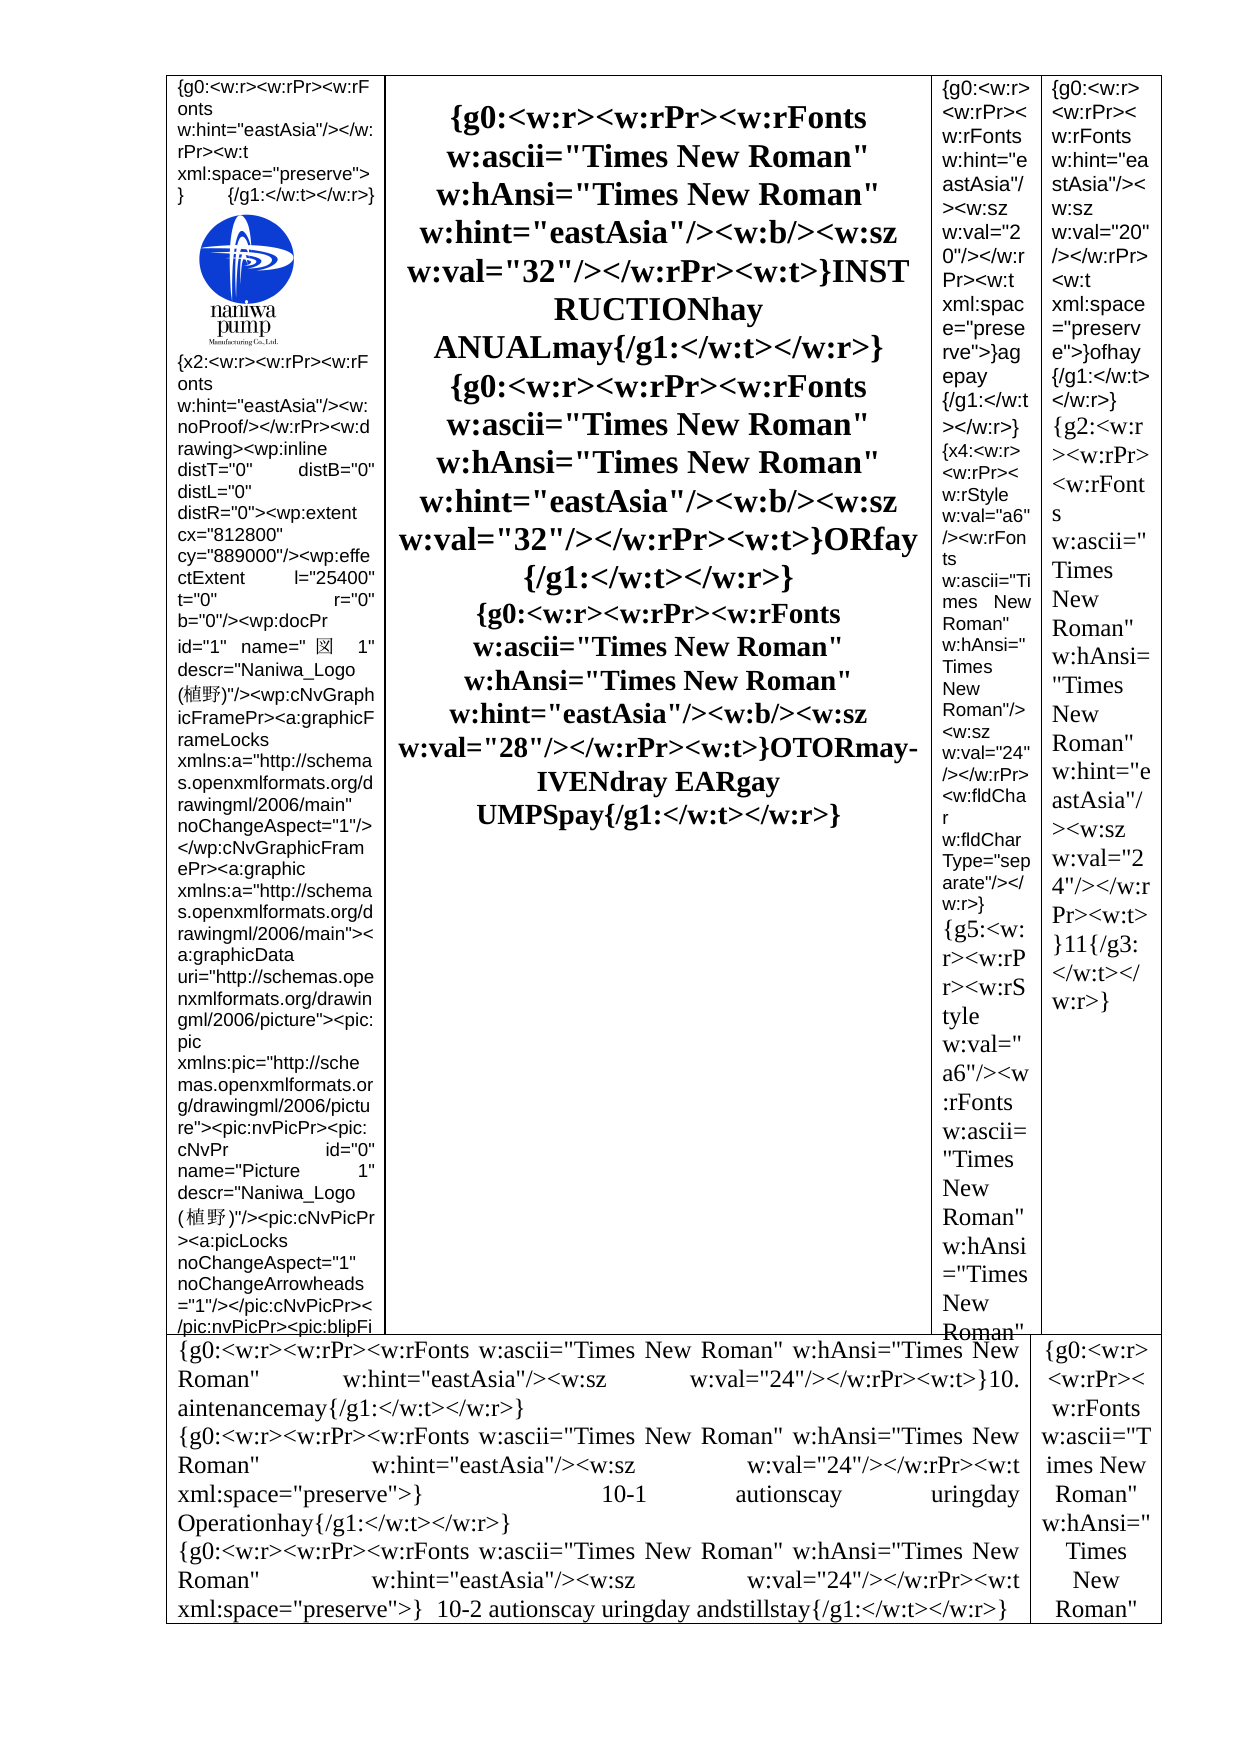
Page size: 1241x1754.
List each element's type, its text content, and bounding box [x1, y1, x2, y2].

picture [177, 205, 311, 352]
table_cell {g0:<w:r><w:rPr><w:rFonts w:ascii="Times New Roman" w:hAnsi="Times New Roman" w:hint="eastAsia"/><w:sz w:val="24"/></w:rPr><w:t>}7{/g1:</w:t></w:r>} [1031, 1335, 1161, 1623]
table_cell {g0:<w:r><w:rPr><w:rFonts w:ascii="Times New Roman" w:hAnsi="Times New Roman" w:hint="eastAsia"/><w:sz w:val="24"/></w:rPr><w:t>}10. aintenancemay{/g1:</w:t></w:r>} {g0:<w:r><w:rPr><w:rFonts w:ascii="Times New Roman" w:hAnsi="Times New Roman" w:hint="eastAsia"/><w:sz w:val="24"/></w:rPr><w:t xml:space="preserve">} 10-1 autionscay uringday Operationhay{/g1:</w:t></w:r>} {g0:<w:r><w:rPr><w:rFonts w:ascii="Times New Roman" w:hAnsi="Times New Roman" w:hint="eastAsia"/><w:sz w:val="24"/></w:rPr><w:t xml:space="preserve">} 10-2 autionscay uringday andstillstay{/g1:</w:t></w:r>} [167, 1335, 1030, 1623]
